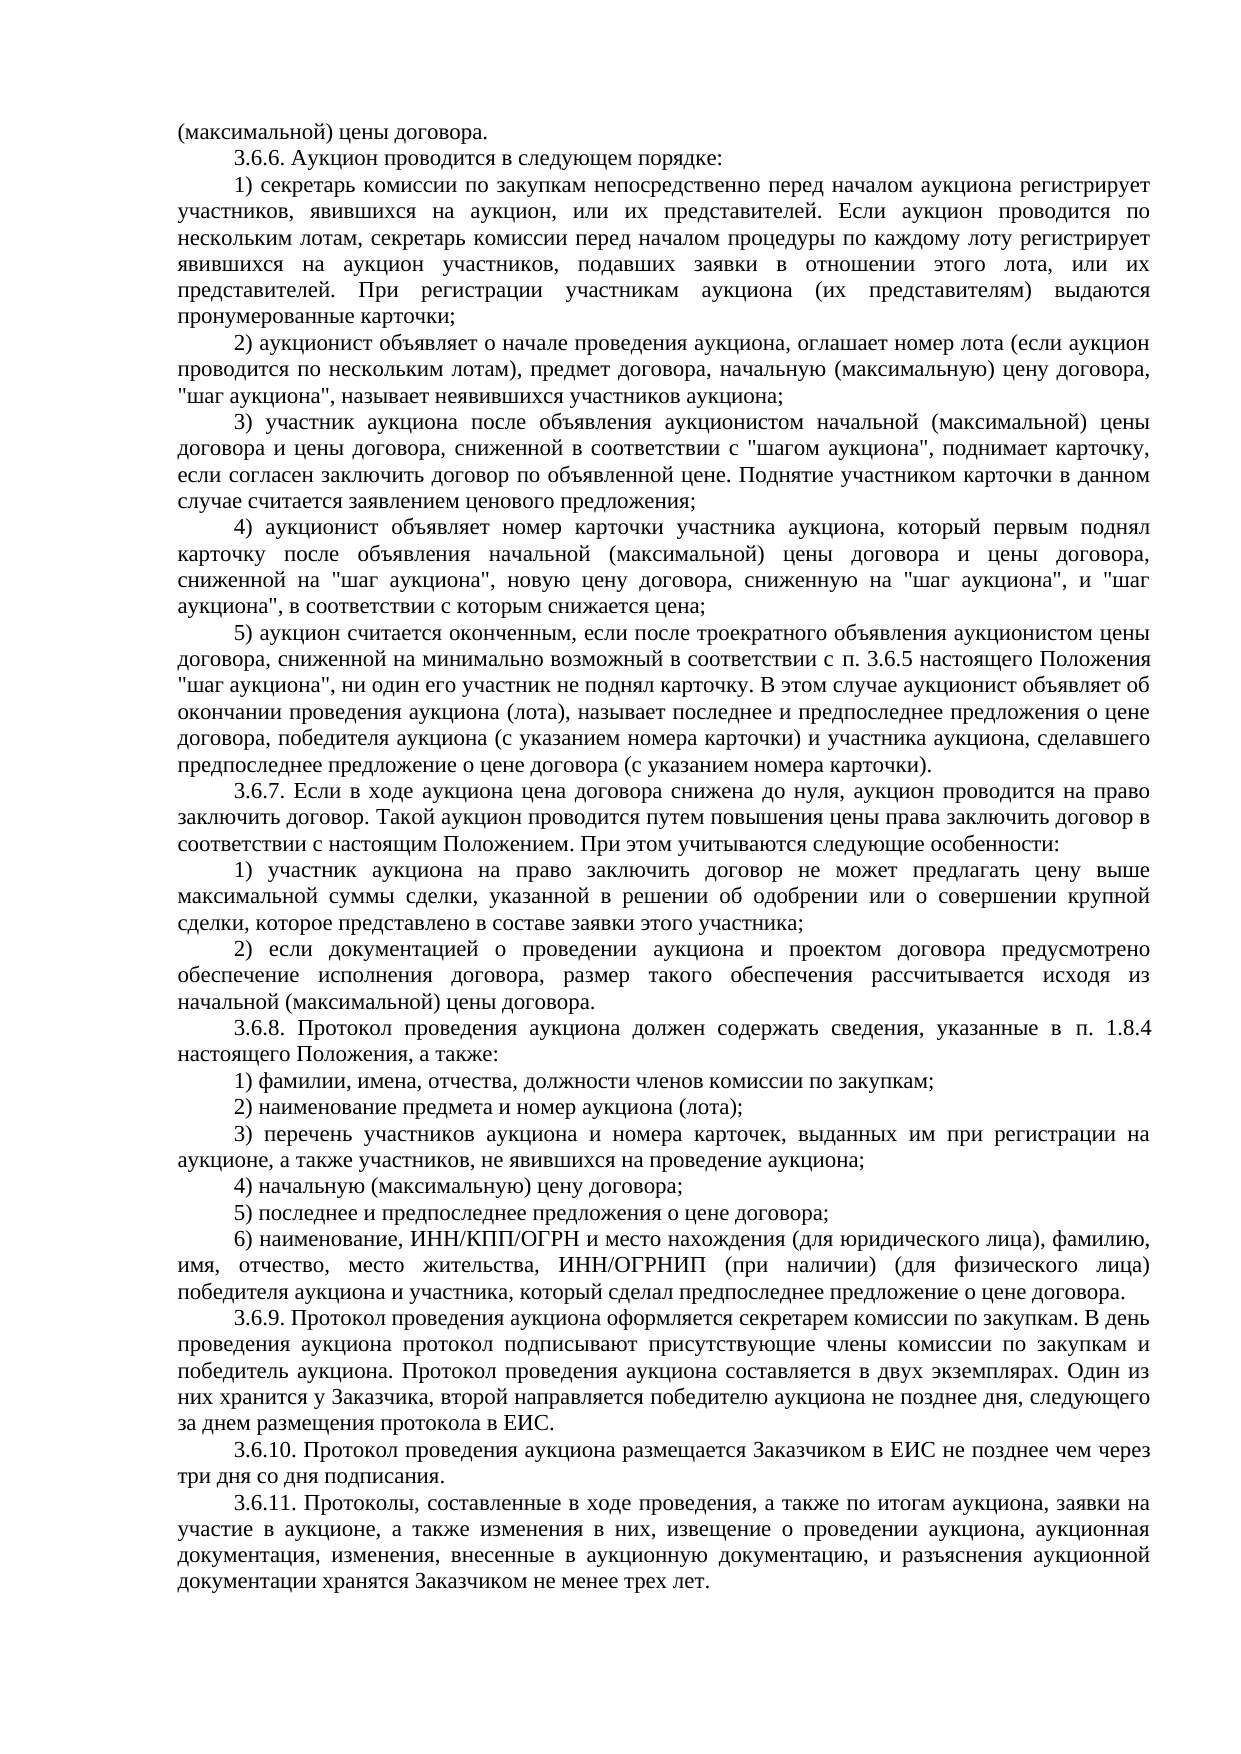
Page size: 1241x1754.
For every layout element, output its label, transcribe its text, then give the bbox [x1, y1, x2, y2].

text 3) участник аукциона после объявления аукционистом начальной (максимальной) цены договора и цены договора, сниженной в соответствии с "шагом аукциона", поднимает карточку, если согласен заключить договор по объявленной цене. Поднятие участником карточки в данном случае считается заявлением ценового предложения; [177, 408, 1152, 513]
text 3.6.11. Протоколы, составленные в ходе проведения, а также по итогам аукциона, заявки на участие в аукционе, а также изменения в них, извещение о проведении аукциона, аукционная документация, изменения, внесенные в аукционную документацию, и разъяснения аукционной документации хранятся Заказчиком не менее трех лет. [177, 1488, 1152, 1594]
text 6) наименование, ИНН/КПП/ОГРН и место нахождения (для юридического лица), фамилию, имя, отчество, место жительства, ИНН/ОГРНИП (при наличии) (для физического лица) победителя аукциона и участника, который сделал предпоследнее предложение о цене договора. [177, 1225, 1152, 1304]
text 4) начальную (максимальную) цену договора; [177, 1172, 1152, 1199]
text 4) аукционист объявляет номер карточки участника аукциона, который первым поднял карточку после объявления начальной (максимальной) цены договора и цены договора, сниженной на "шаг аукциона", новую цену договора, сниженную на "шаг аукциона", и "шаг аукциона", в соответствии с которым снижается цена; [177, 513, 1152, 619]
text 3.6.10. Протокол проведения аукциона размещается Заказчиком в ЕИС не позднее чем через три дня со дня подписания. [177, 1436, 1152, 1488]
text 3.6.7. Если в ходе аукциона цена договора снижена до нуля, аукцион проводится на право заключить договор. Такой аукцион проводится путем повышения цены права заключить договор в соответствии с настоящим Положением. При этом учитываются следующие особенности: [177, 777, 1152, 856]
text 3.6.6. Аукцион проводится в следующем порядке: [177, 144, 1152, 171]
text 5) последнее и предпоследнее предложения о цене договора; [177, 1199, 1152, 1225]
text 2) если документацией о проведении аукциона и проектом договора предусмотрено обеспечение исполнения договора, размер такого обеспечения рассчитывается исходя из начальной (максимальной) цены договора. [177, 935, 1152, 1014]
text 2) аукционист объявляет о начале проведения аукциона, оглашает номер лота (если аукцион проводится по нескольким лотам), предмет договора, начальную (максимальную) цену договора, "шаг аукциона", называет неявившихся участников аукциона; [177, 329, 1152, 408]
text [177, 118, 1152, 144]
text 2) наименование предмета и номер аукциона (лота); [177, 1093, 1152, 1119]
text 1) фамилии, имена, отчества, должности членов комиссии по закупкам; [177, 1067, 1152, 1093]
text 1) участник аукциона на право заключить договор не может предлагать цену выше максимальной суммы сделки, указанной в решении об одобрении или о совершении крупной сделки, которое представлено в составе заявки этого участника; [177, 856, 1152, 935]
text 5) аукцион считается оконченным, если после троекратного объявления аукционистом цены договора, сниженной на минимально возможный в соответствии с п. 3.6.5 настоящего Положения "шаг аукциона", ни один его участник не поднял карточку. В этом случае аукционист объявляет об окончании проведения аукциона (лота), называет последнее и предпоследнее предложения о цене договора, победителя аукциона (с указанием номера карточки) и участника аукциона, сделавшего предпоследнее предложение о цене договора (с указанием номера карточки). [177, 619, 1152, 777]
text 3.6.8. Протокол проведения аукциона должен содержать сведения, указанные в п. 1.8.4 настоящего Положения, а также: [177, 1014, 1152, 1067]
text 3.6.9. Протокол проведения аукциона оформляется секретарем комиссии по закупкам. В день проведения аукциона протокол подписывают присутствующие члены комиссии по закупкам и победитель аукциона. Протокол проведения аукциона составляется в двух экземплярах. Один из них хранится у Заказчика, второй направляется победителю аукциона не позднее дня, следующего за днем размещения протокола в ЕИС. [177, 1304, 1152, 1436]
text 3) перечень участников аукциона и номера карточек, выданных им при регистрации на аукционе, а также участников, не явившихся на проведение аукциона; [177, 1119, 1152, 1172]
text 1) секретарь комиссии по закупкам непосредственно перед началом аукциона регистрирует участников, явившихся на аукцион, или их представителей. Если аукцион проводится по нескольким лотам, секретарь комиссии перед началом процедуры по каждому лоту регистрирует явившихся на аукцион участников, подавших заявки в отношении этого лота, или их представителей. При регистрации участникам аукциона (их представителям) выдаются пронумерованные карточки; [177, 171, 1152, 329]
